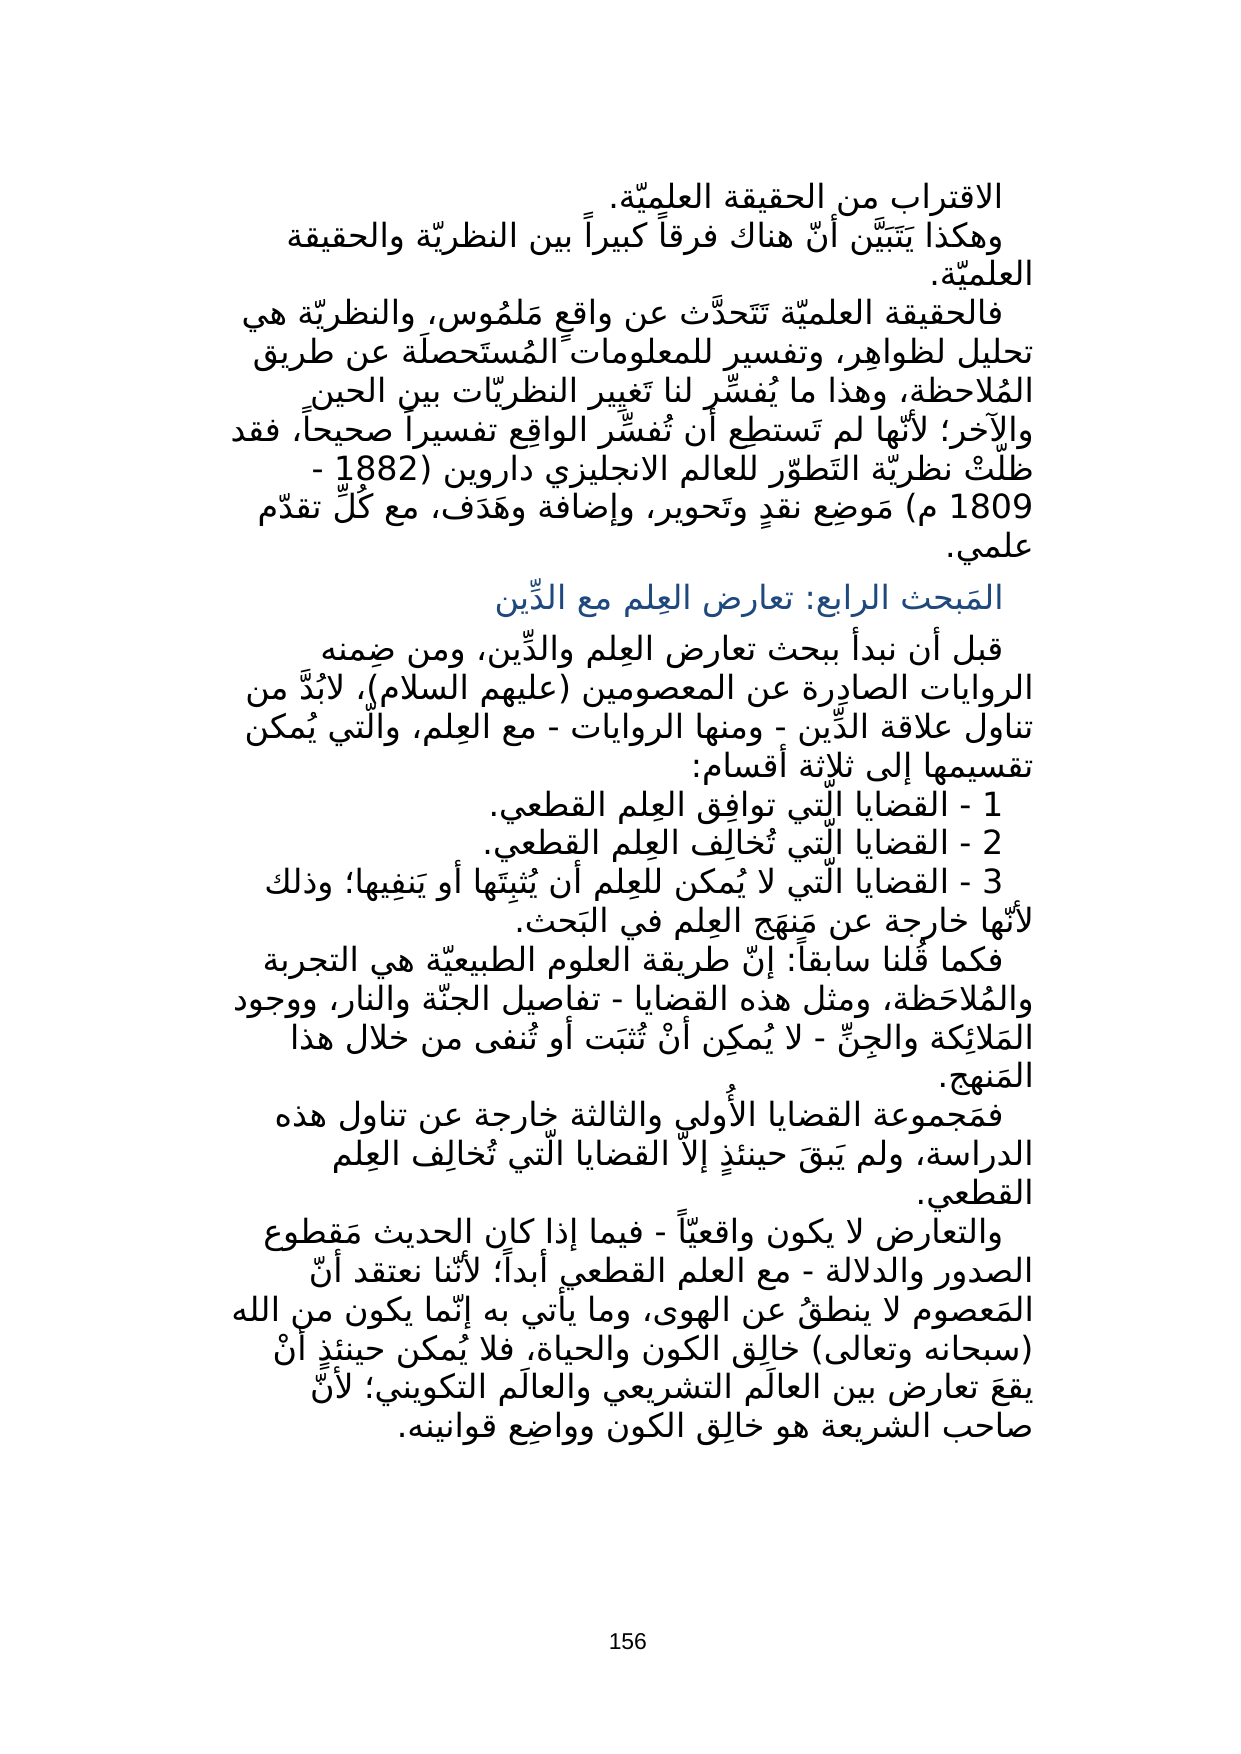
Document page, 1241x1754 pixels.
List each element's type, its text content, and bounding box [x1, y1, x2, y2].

text 3 - القضايا الّتي لا يُمكن للعِلم أن يُثبِتَها أو يَنفِيها؛ وذلك لأنّها خارجة عن مَنهَج العِلم في البَحث. [222, 863, 1033, 940]
text 1 - القضايا الّتي توافِق العِلم القطعي. [222, 785, 1033, 824]
text والتعارض لا يكون واقعيّاً - فيما إذا كان الحديث مَقطوع الصدور والدلالة - مع العلم القطعي أبداً؛ لأنّنا نعتقد أنّ المَعصوم لا ينطقُ عن الهوى، وما يأتي به إنّما يكون من الله (سبحانه وتعالى) خالِق الكون والحياة، فلا يُمكن حينئذٍ أنْ يقعَ تعارض بين العالَم التشريعي والعالَم التكويني؛ لأنّ صاحب الشريعة هو خالِق الكون وواضِع قوانينه. [222, 1212, 1033, 1446]
text فكما قُلنا سابقاً: إنّ طريقة العلوم الطبيعيّة هي التجربة والمُلاحَظة، ومثل هذه القضايا - تفاصيل الجنّة والنار، ووجود المَلائِكة والجِنِّ - لا يُمكِن أنْ تُثبَت أو تُنفى من خلال هذا المَنهج. [222, 940, 1033, 1096]
text قبل أن نبدأ ببحث تعارض العِلم والدِّين، ومن ضِمنه الروايات الصادِرة عن المعصومين (‏عليهم السلام)، لابُدَّ من تناول علاقة الدِّين - ومنها الروايات - مع العِلم، والّتي يُمكن تقسيمها إلى ثلاثة أقسام: [222, 629, 1033, 785]
text وهكذا يَتَبَيَّن أنّ هناك فرقاً كبيراً بين النظريّة والحقيقة العلميّة. [222, 216, 1033, 294]
text فالحقيقة العلميّة تَتَحدَّث عن واقعٍ مَلمُوس، والنظريّة هي تحليل لظواهِر، وتفسير للمعلومات المُستَحصلَة عن طريق المُلاحظة، وهذا ما يُفسِّر لنا تَغيِير النظريّات بين الحين والآخر؛ لأنّها لم تَستطِع أن تُفسِّر الواقِع تفسيراً صحيحاً، فقد ظلّتْ نظريّة التَطوّر للعالم الانجليزي داروين (1882 - 1809 م) مَوضِع نقدٍ وتَحوير، وإضافة وهَدَف، مع كُلِّ تقدّم علمي. [222, 294, 1033, 566]
text فمَجموعة القضايا الأُولى والثالثة خارجة عن تناول هذه الدراسة، ولم يَبقَ حينئذٍ إلاّ القضايا الّتي تُخالِف العِلم القطعي. [222, 1096, 1033, 1212]
subtitle المَبحث الرابع: تعارض العِلم مع الدِّين [222, 578, 1033, 617]
text 2 - القضايا الّتي تُخالِف العِلم القطعي. [222, 824, 1033, 863]
text الاقتراب من الحقيقة العلميّة. [222, 177, 1033, 216]
